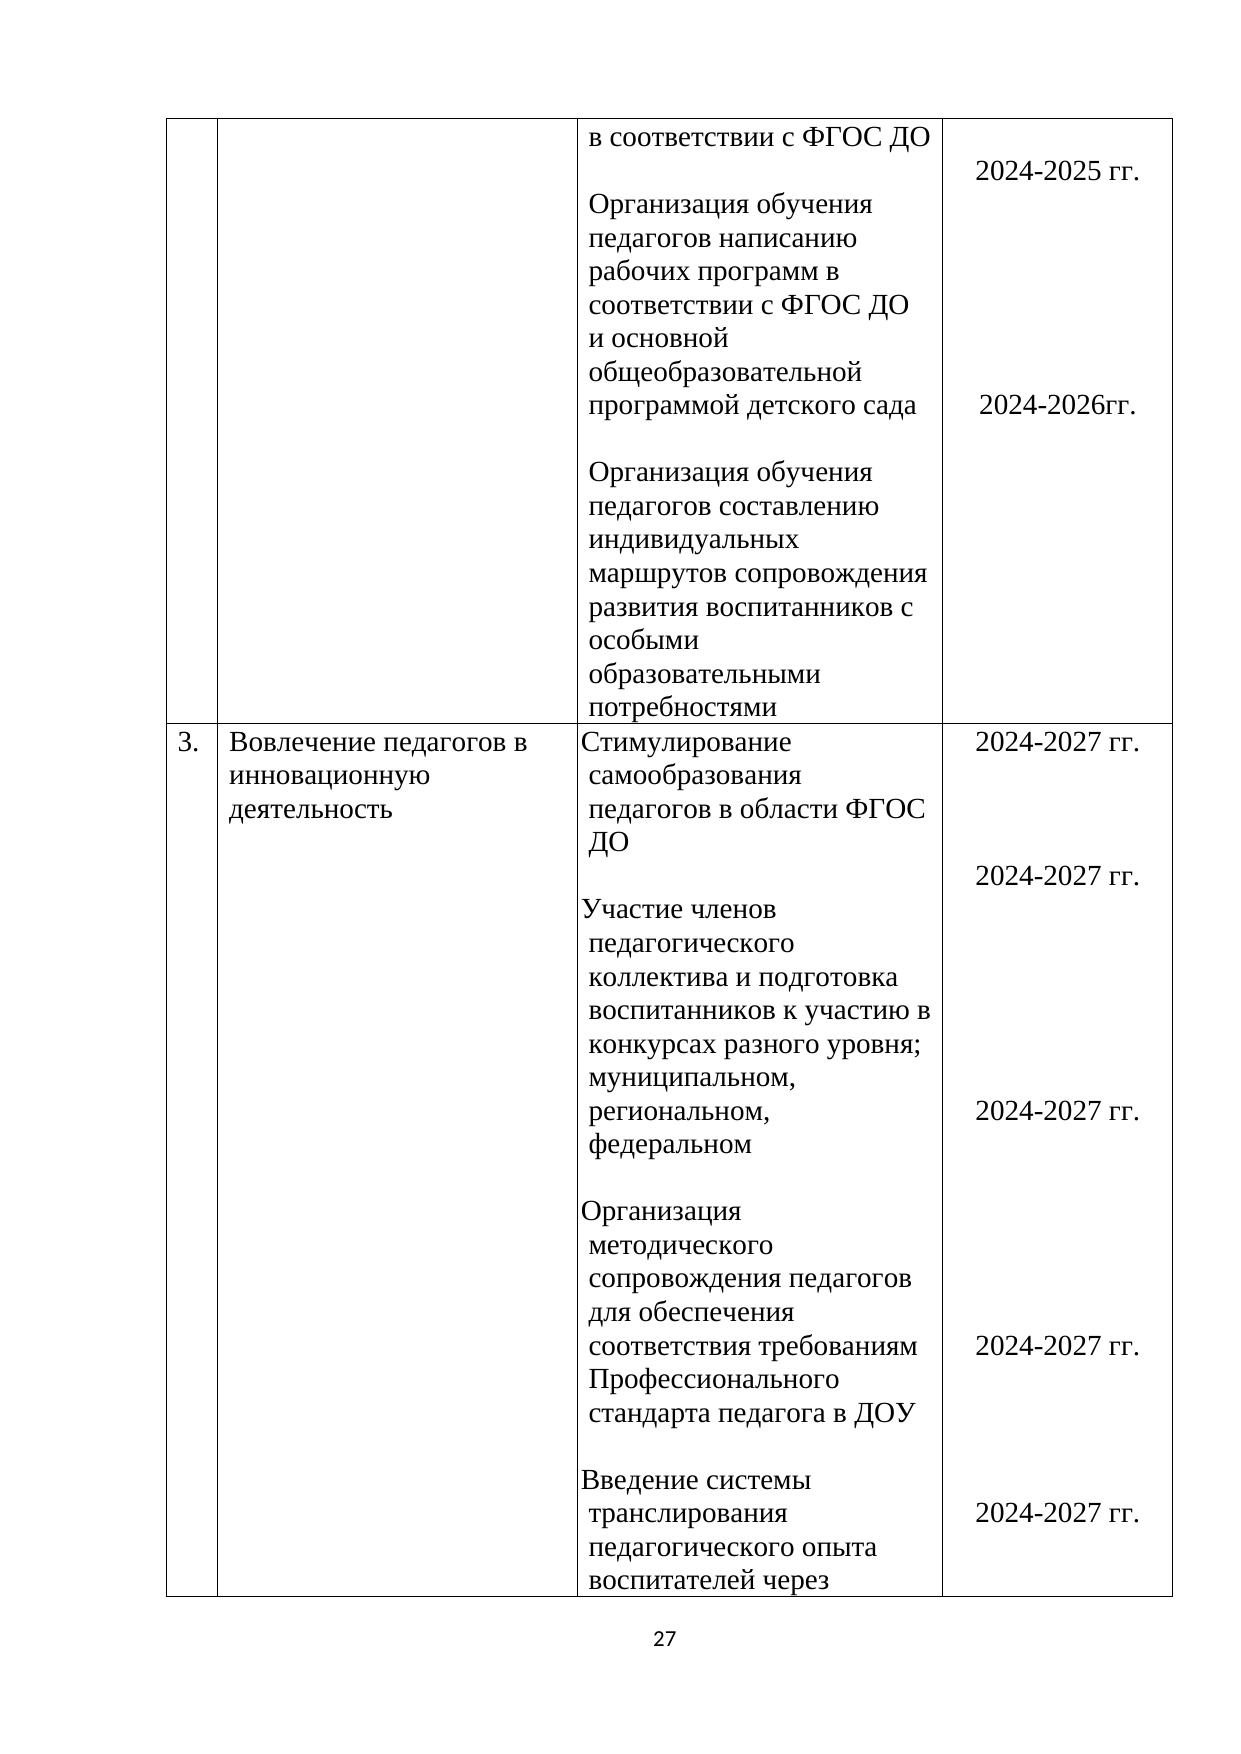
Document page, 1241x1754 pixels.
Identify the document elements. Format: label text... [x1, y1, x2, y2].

table_cell 2. [167, 119, 217, 723]
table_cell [578, 724, 942, 1596]
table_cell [218, 119, 577, 723]
table_cell 3. [167, 724, 217, 1596]
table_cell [943, 119, 1172, 723]
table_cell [943, 724, 1172, 1596]
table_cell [578, 119, 942, 723]
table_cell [218, 724, 577, 1596]
